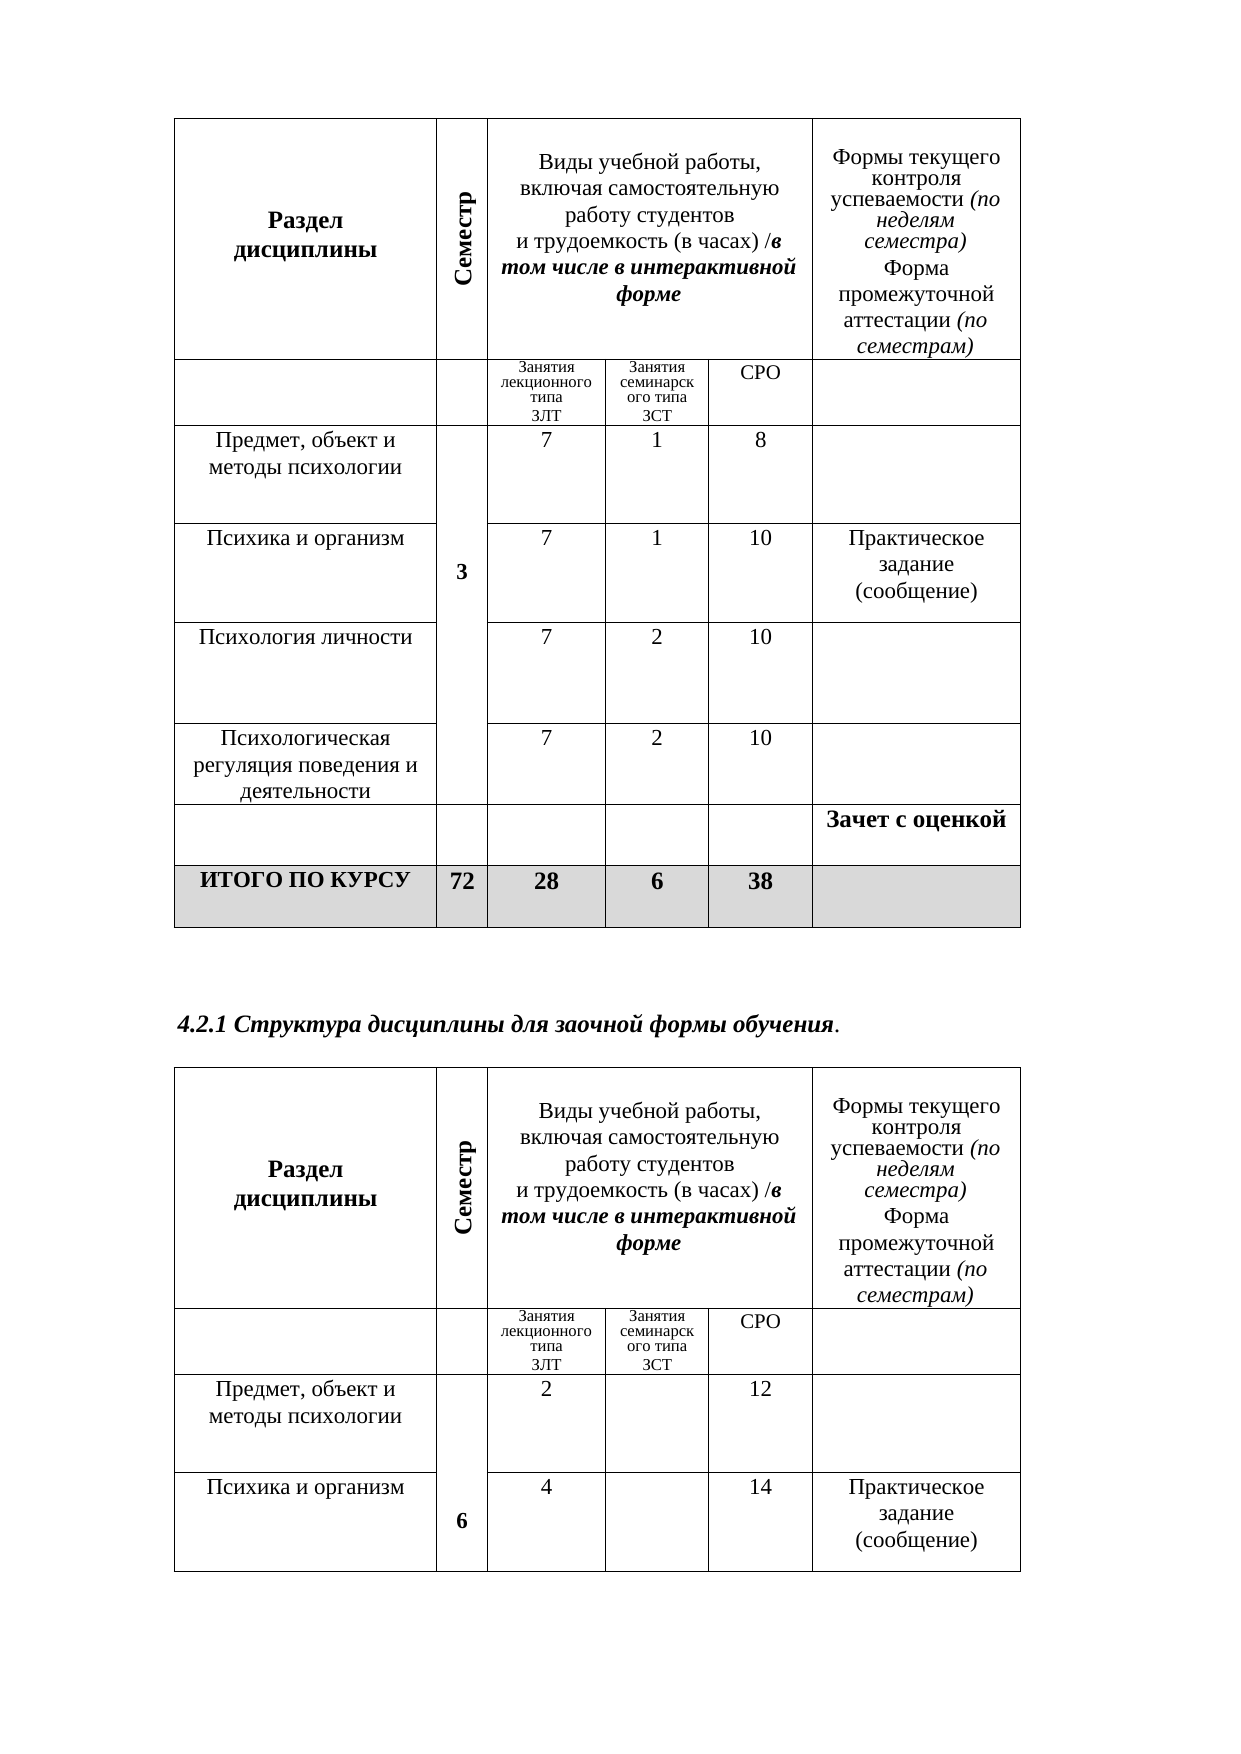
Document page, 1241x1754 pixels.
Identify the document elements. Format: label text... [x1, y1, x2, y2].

table_cell Занятия лекционного типа ЗЛТ [488, 1309, 605, 1374]
table_cell 7 [488, 724, 605, 803]
table_cell 7 [488, 524, 605, 622]
table_cell 12 [709, 1375, 812, 1472]
table_cell [606, 1375, 708, 1472]
table_cell [606, 1473, 708, 1571]
table_cell 14 [709, 1473, 812, 1571]
table_header Раздел дисциплины [175, 1068, 436, 1308]
table_cell Занятия лекционного типа ЗЛТ [488, 360, 605, 425]
table_cell 4 [488, 1473, 605, 1571]
text 4.2.1 Структура дисциплины для заочной формы обучения. [177, 1009, 1152, 1038]
table_cell 6 [437, 1375, 487, 1571]
table_cell 38 [709, 866, 812, 927]
table_cell Занятия семинарского типа ЗСТ [606, 360, 708, 425]
table_cell [813, 623, 1020, 723]
table_cell [437, 805, 487, 865]
table_cell Занятия семинарского типа ЗСТ [606, 1309, 708, 1374]
table_cell [813, 1309, 1020, 1374]
table_cell [175, 360, 436, 425]
table_cell 72 [437, 866, 487, 927]
table_cell [175, 805, 436, 865]
table_header Семестр [437, 119, 487, 359]
table_cell [437, 360, 487, 425]
table_cell [813, 866, 1020, 927]
table_cell [813, 1375, 1020, 1472]
table_cell 1 [606, 426, 708, 523]
table_cell [175, 1309, 436, 1374]
table_cell Психология личности [175, 623, 436, 723]
table_cell Зачет с оценкой [813, 805, 1020, 865]
table_cell 8 [709, 426, 812, 523]
table_cell Психологическая регуляция поведения и деятельности [175, 724, 436, 803]
table_cell 2 [488, 1375, 605, 1472]
table_cell ИТОГО ПО КУРСУ [175, 866, 436, 927]
table_cell 10 [709, 623, 812, 723]
table_header Семестр [437, 1068, 487, 1308]
table_cell 3 [437, 426, 487, 803]
table_cell 7 [488, 623, 605, 723]
table_cell [488, 805, 605, 865]
table_cell [437, 1309, 487, 1374]
table_cell [813, 724, 1020, 803]
table_cell Практическое задание (сообщение) [813, 524, 1020, 622]
table_cell [606, 805, 708, 865]
table_header Формы текущего контроля успеваемости (по неделям семестра) Форма промежуточной аттестации (по семестрам) [813, 119, 1020, 359]
table_header Формы текущего контроля успеваемости (по неделям семестра) Форма промежуточной аттестации (по семестрам) [813, 1068, 1020, 1308]
table_cell 28 [488, 866, 605, 927]
table_cell 7 [488, 426, 605, 523]
table_cell Практическое задание (сообщение) [813, 1473, 1020, 1571]
table_cell Психика и организм [175, 524, 436, 622]
table_cell 2 [606, 623, 708, 723]
table_cell 10 [709, 724, 812, 803]
table_cell 6 [606, 866, 708, 927]
table_header Виды учебной работы, включая самостоятельную работу студентов и трудоемкость (в часах) /в том числе в интерактивной форме [488, 119, 812, 359]
table_header Раздел дисциплины [175, 119, 436, 359]
table_cell Психика и организм [175, 1473, 436, 1571]
table_cell [813, 360, 1020, 425]
table_cell [813, 426, 1020, 523]
table_cell Предмет, объект и методы психологии [175, 426, 436, 523]
table_cell 2 [606, 724, 708, 803]
table_cell 10 [709, 524, 812, 622]
table_cell СРО [709, 1309, 812, 1374]
table_cell [709, 805, 812, 865]
table_header Виды учебной работы, включая самостоятельную работу студентов и трудоемкость (в часах) /в том числе в интерактивной форме [488, 1068, 812, 1308]
table_cell Предмет, объект и методы психологии [175, 1375, 436, 1472]
table_cell 1 [606, 524, 708, 622]
table_cell СРО [709, 360, 812, 425]
